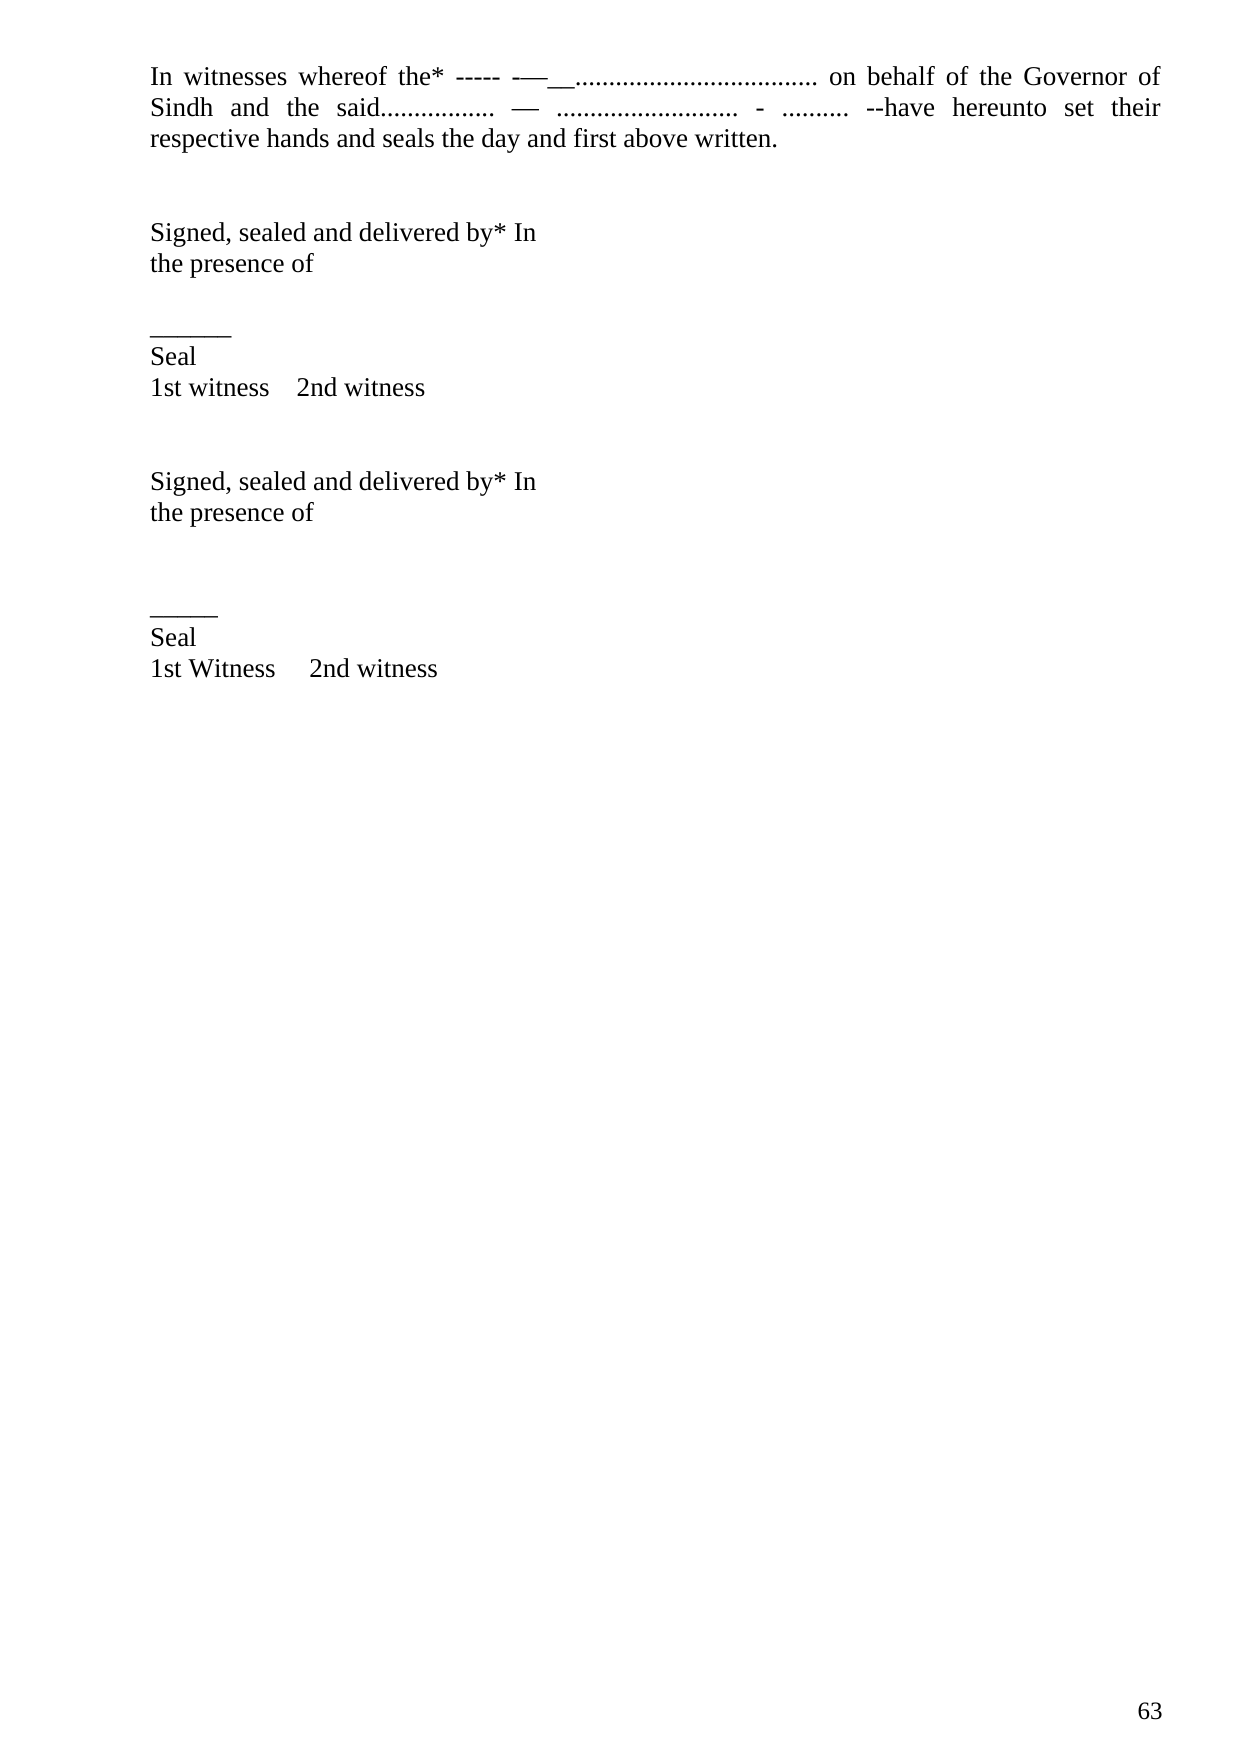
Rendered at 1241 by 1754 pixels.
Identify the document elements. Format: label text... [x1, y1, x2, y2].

text _____ [150, 589, 1162, 621]
text Signed, sealed and delivered by* In [150, 216, 1162, 247]
text 1st Witness 2nd witness [150, 652, 1162, 683]
text 1st witness 2nd witness [150, 371, 1162, 403]
text Signed, sealed and delivered by* In [150, 465, 1162, 496]
text Seal [150, 340, 1162, 371]
text ______ [150, 309, 1162, 340]
text the presence of [150, 247, 1162, 278]
text In witnesses whereof the* ----- -—__.................................... on behalf of the Governor of Sindh and the said................. — ........................... - .......... --have hereunto set their respective hands and seals the day and first above written. [150, 60, 1162, 153]
text Seal [150, 621, 1162, 652]
text the presence of [150, 496, 1162, 527]
